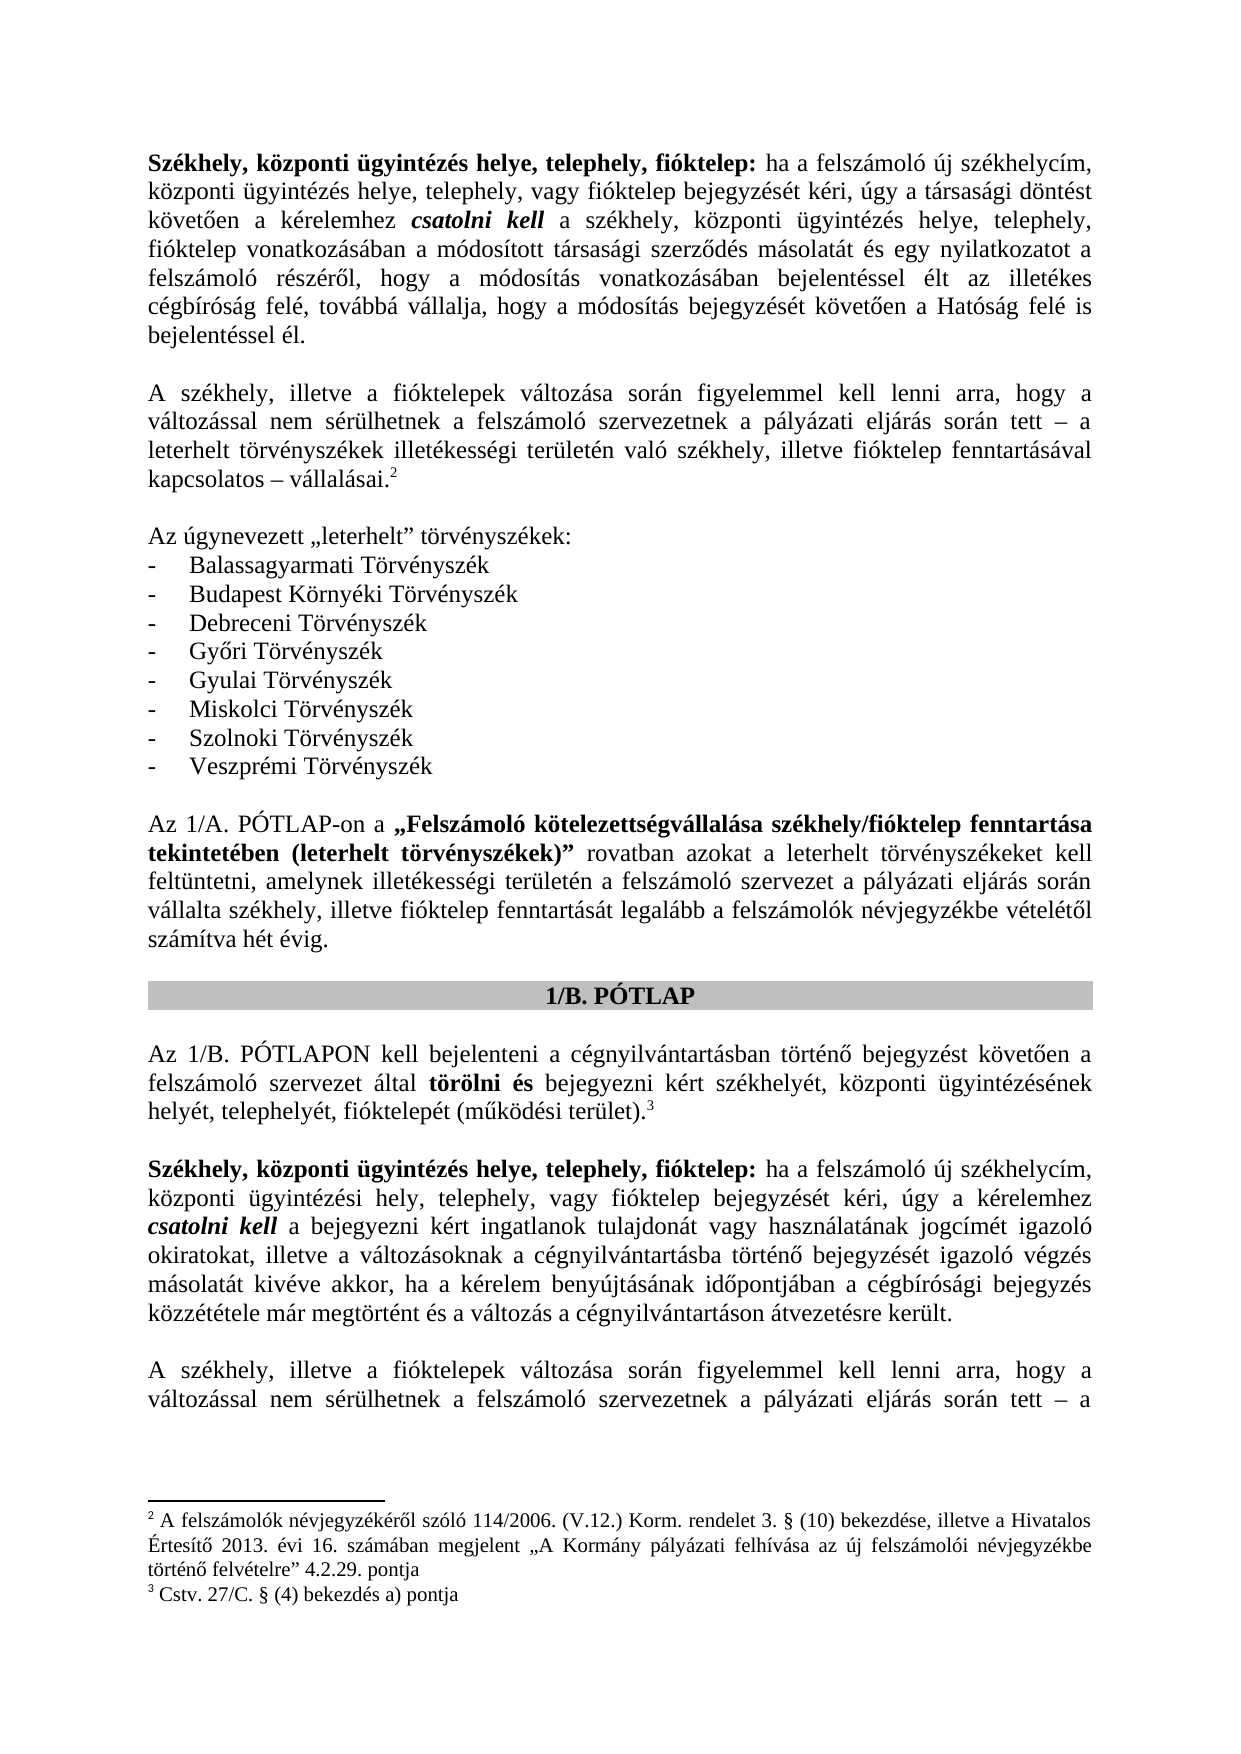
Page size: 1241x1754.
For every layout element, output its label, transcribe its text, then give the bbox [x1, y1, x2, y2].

text Az 1/A. PÓTLAP-on a „Felszámoló kötelezettségvállalása székhely/fióktelep fenntartása tekintetében (leterhelt törvényszékek)” rovatban azokat a leterhelt törvényszékeket kell feltüntetni, amelynek illetékességi területén a felszámoló szervezet a pályázati eljárás során vállalta székhely, illetve fióktelep fenntartását legalább a felszámolók névjegyzékbe vételétől számítva hét évig. [148, 809, 1093, 953]
list Debreceni Törvényszék [148, 608, 1093, 636]
text Székhely, központi ügyintézés helye, telephely, fióktelep: ha a felszámoló új székhelycím, központi ügyintézési hely, telephely, vagy fióktelep bejegyzését kéri, úgy a kérelemhez csatolni kell a bejegyezni kért ingatlanok tulajdonát vagy használatának jogcímét igazoló okiratokat, illetve a változásoknak a cégnyilvántartásba történő bejegyzését igazoló végzés másolatát kivéve akkor, ha a kérelem benyújtásának időpontjában a cégbírósági bejegyzés közzététele már megtörtént és a változás a cégnyilvántartáson átvezetésre került. [148, 1154, 1093, 1326]
list Balassagyarmati Törvényszék [148, 550, 1093, 579]
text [148, 1355, 1093, 1413]
list Gyulai Törvényszék [148, 665, 1093, 694]
text Az 1/B. PÓTLAPON kell bejelenteni a cégnyilvántartásban történő bejegyzést követően a felszámoló szervezet által törölni és bejegyezni kért székhelyét, központi ügyintézésének helyét, telephelyét, fióktelepét (működési terület). [148, 1039, 1093, 1125]
list Győri Törvényszék [148, 636, 1093, 665]
text Az úgynevezett „leterhelt” törvényszékek: [148, 521, 1093, 550]
list Miskolci Törvényszék [148, 694, 1093, 723]
list Szolnoki Törvényszék [148, 723, 1093, 751]
text 1/B. PÓTLAP [148, 981, 1093, 1010]
list Veszprémi Törvényszék [148, 751, 1093, 780]
list Budapest Környéki Törvényszék [148, 579, 1093, 608]
text Székhely, központi ügyintézés helye, telephely, fióktelep: ha a felszámoló új székhelycím, központi ügyintézés helye, telephely, vagy fióktelep bejegyzését kéri, úgy a társasági döntést követően a kérelemhez csatolni kell a székhely, központi ügyintézés helye, telephely, fióktelep vonatkozásában a módosított társasági szerződés másolatát és egy nyilatkozatot a felszámoló részéről, hogy a módosítás vonatkozásában bejelentéssel élt az illetékes cégbíróság felé, továbbá vállalja, hogy a módosítás bejegyzését követően a Hatóság felé is bejelentéssel él. [148, 148, 1093, 349]
